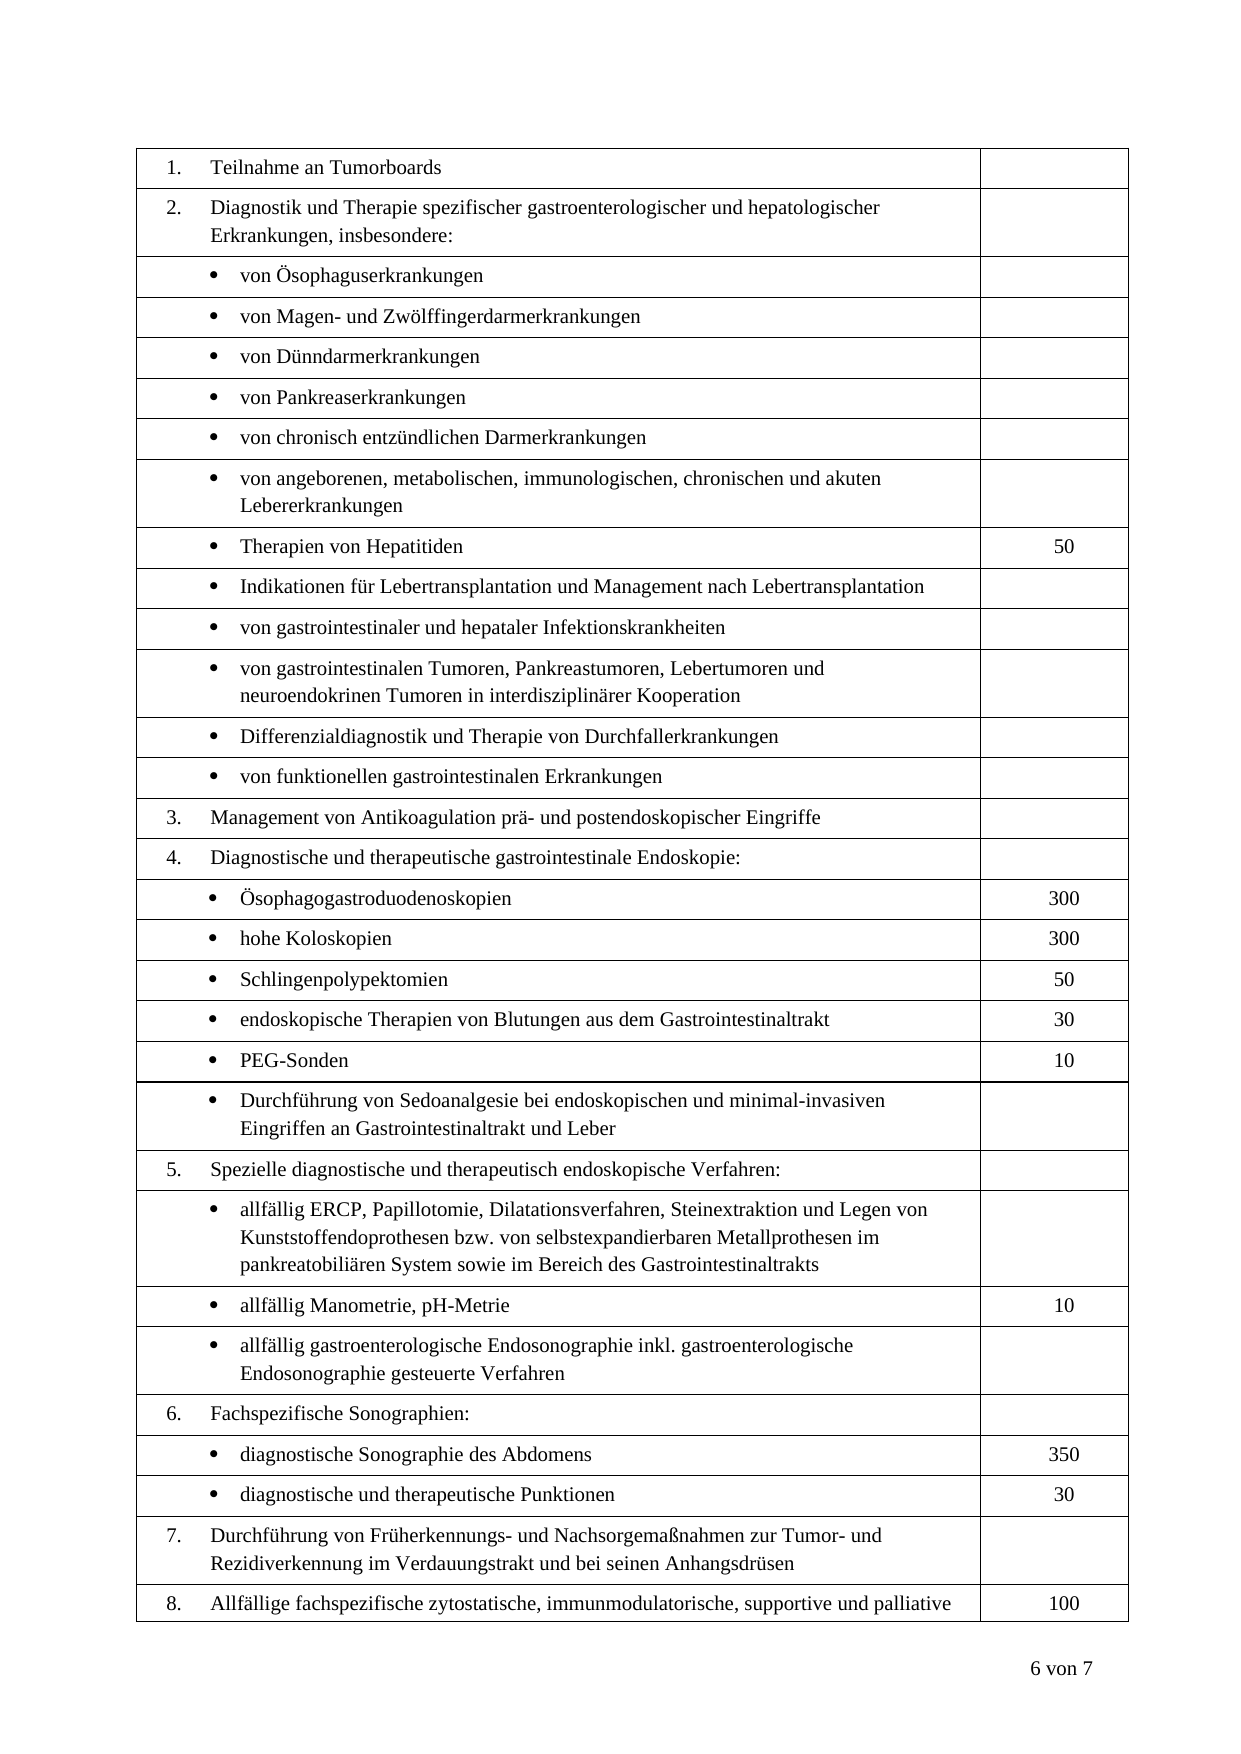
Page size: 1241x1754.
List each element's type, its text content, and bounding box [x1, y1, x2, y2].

table_cell [981, 839, 1128, 879]
table_cell Therapien von Hepatitiden [137, 528, 980, 567]
table_cell [981, 569, 1128, 608]
table_cell [981, 189, 1128, 256]
table_cell von Magen- und Zwölffingerdarmerkrankungen [137, 298, 980, 337]
table_cell [981, 149, 1128, 188]
table_cell [981, 758, 1128, 798]
table_cell von funktionellen gastrointestinalen Erkrankungen [137, 758, 980, 798]
table_cell 300 [981, 920, 1128, 960]
table_cell PEG-Sonden [137, 1042, 980, 1081]
table_cell von gastrointestinaler und hepataler Infektionskrankheiten [137, 609, 980, 648]
table_cell 100 [981, 1585, 1128, 1621]
table_cell 30 [981, 1476, 1128, 1516]
table_cell [981, 257, 1128, 297]
table_cell 300 [981, 880, 1128, 919]
table_cell 50 [981, 528, 1128, 567]
table_cell [981, 460, 1128, 527]
table_cell diagnostische Sonographie des Abdomens [137, 1436, 980, 1475]
table_cell Indikationen für Lebertransplantation und Management nach Lebertransplantation [137, 569, 980, 608]
table_cell Teilnahme an Tumorboards [137, 149, 980, 188]
table_cell Differenzialdiagnostik und Therapie von Durchfallerkrankungen [137, 718, 980, 757]
table_cell Spezielle diagnostische und therapeutisch endoskopische Verfahren: [137, 1151, 980, 1190]
table_cell hohe Koloskopien [137, 920, 980, 960]
table_cell von angeborenen, metabolischen, immunologischen, chronischen und akuten Lebererkrankungen [137, 460, 980, 527]
table_cell von gastrointestinalen Tumoren, Pankreastumoren, Lebertumoren und neuroendokrinen Tumoren in interdisziplinärer Kooperation [137, 650, 980, 717]
table_cell Management von Antikoagulation prä- und postendoskopischer Eingriffe [137, 799, 980, 838]
table_cell 50 [981, 961, 1128, 1000]
table_cell [981, 1395, 1128, 1435]
table_cell Durchführung von Früherkennungs- und Nachsorgemaßnahmen zur Tumor- und Rezidiverkennung im Verdauungstrakt und bei seinen Anhangsdrüsen [137, 1517, 980, 1584]
table_cell 10 [981, 1042, 1128, 1081]
table_cell [981, 298, 1128, 337]
table_cell 350 [981, 1436, 1128, 1475]
table_cell [981, 379, 1128, 418]
table_cell [981, 338, 1128, 378]
table_cell [981, 799, 1128, 838]
table_cell [981, 609, 1128, 648]
table_cell diagnostische und therapeutische Punktionen [137, 1476, 980, 1516]
table_cell [981, 1191, 1128, 1286]
table_cell [981, 1517, 1128, 1584]
table_cell allfällig Manometrie, pH-Metrie [137, 1287, 980, 1326]
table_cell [137, 1585, 980, 1621]
table_cell [981, 1151, 1128, 1190]
table_cell [981, 419, 1128, 459]
table_cell [981, 1327, 1128, 1394]
table_cell allfällig gastroenterologische Endosonographie inkl. gastroenterologische Endosonographie gesteuerte Verfahren [137, 1327, 980, 1394]
table_cell [981, 1083, 1128, 1149]
table_cell Diagnostische und therapeutische gastrointestinale Endoskopie: [137, 839, 980, 879]
table_cell Durchführung von Sedoanalgesie bei endoskopischen und minimal-invasiven Eingriffen an Gastrointestinaltrakt und Leber [137, 1083, 980, 1149]
table_cell von Dünndarmerkrankungen [137, 338, 980, 378]
table_cell von Pankreaserkrankungen [137, 379, 980, 418]
table_cell Fachspezifische Sonographien: [137, 1395, 980, 1435]
table_cell Diagnostik und Therapie spezifischer gastroenterologischer und hepatologischer Erkrankungen, insbesondere: [137, 189, 980, 256]
table_cell endoskopische Therapien von Blutungen aus dem Gastrointestinaltrakt [137, 1001, 980, 1041]
table_cell Ösophagogastroduodenoskopien [137, 880, 980, 919]
table_cell [981, 718, 1128, 757]
table_cell 30 [981, 1001, 1128, 1041]
table_cell 10 [981, 1287, 1128, 1326]
table_cell [981, 650, 1128, 717]
table_cell von Ösophaguserkrankungen [137, 257, 980, 297]
table_cell allfällig ERCP, Papillotomie, Dilatationsverfahren, Steinextraktion und Legen von Kunststoffendoprothesen bzw. von selbstexpandierbaren Metallprothesen im pankreatobiliären System sowie im Bereich des Gastrointestinaltrakts [137, 1191, 980, 1286]
table_cell Schlingenpolypektomien [137, 961, 980, 1000]
table_cell von chronisch entzündlichen Darmerkrankungen [137, 419, 980, 459]
